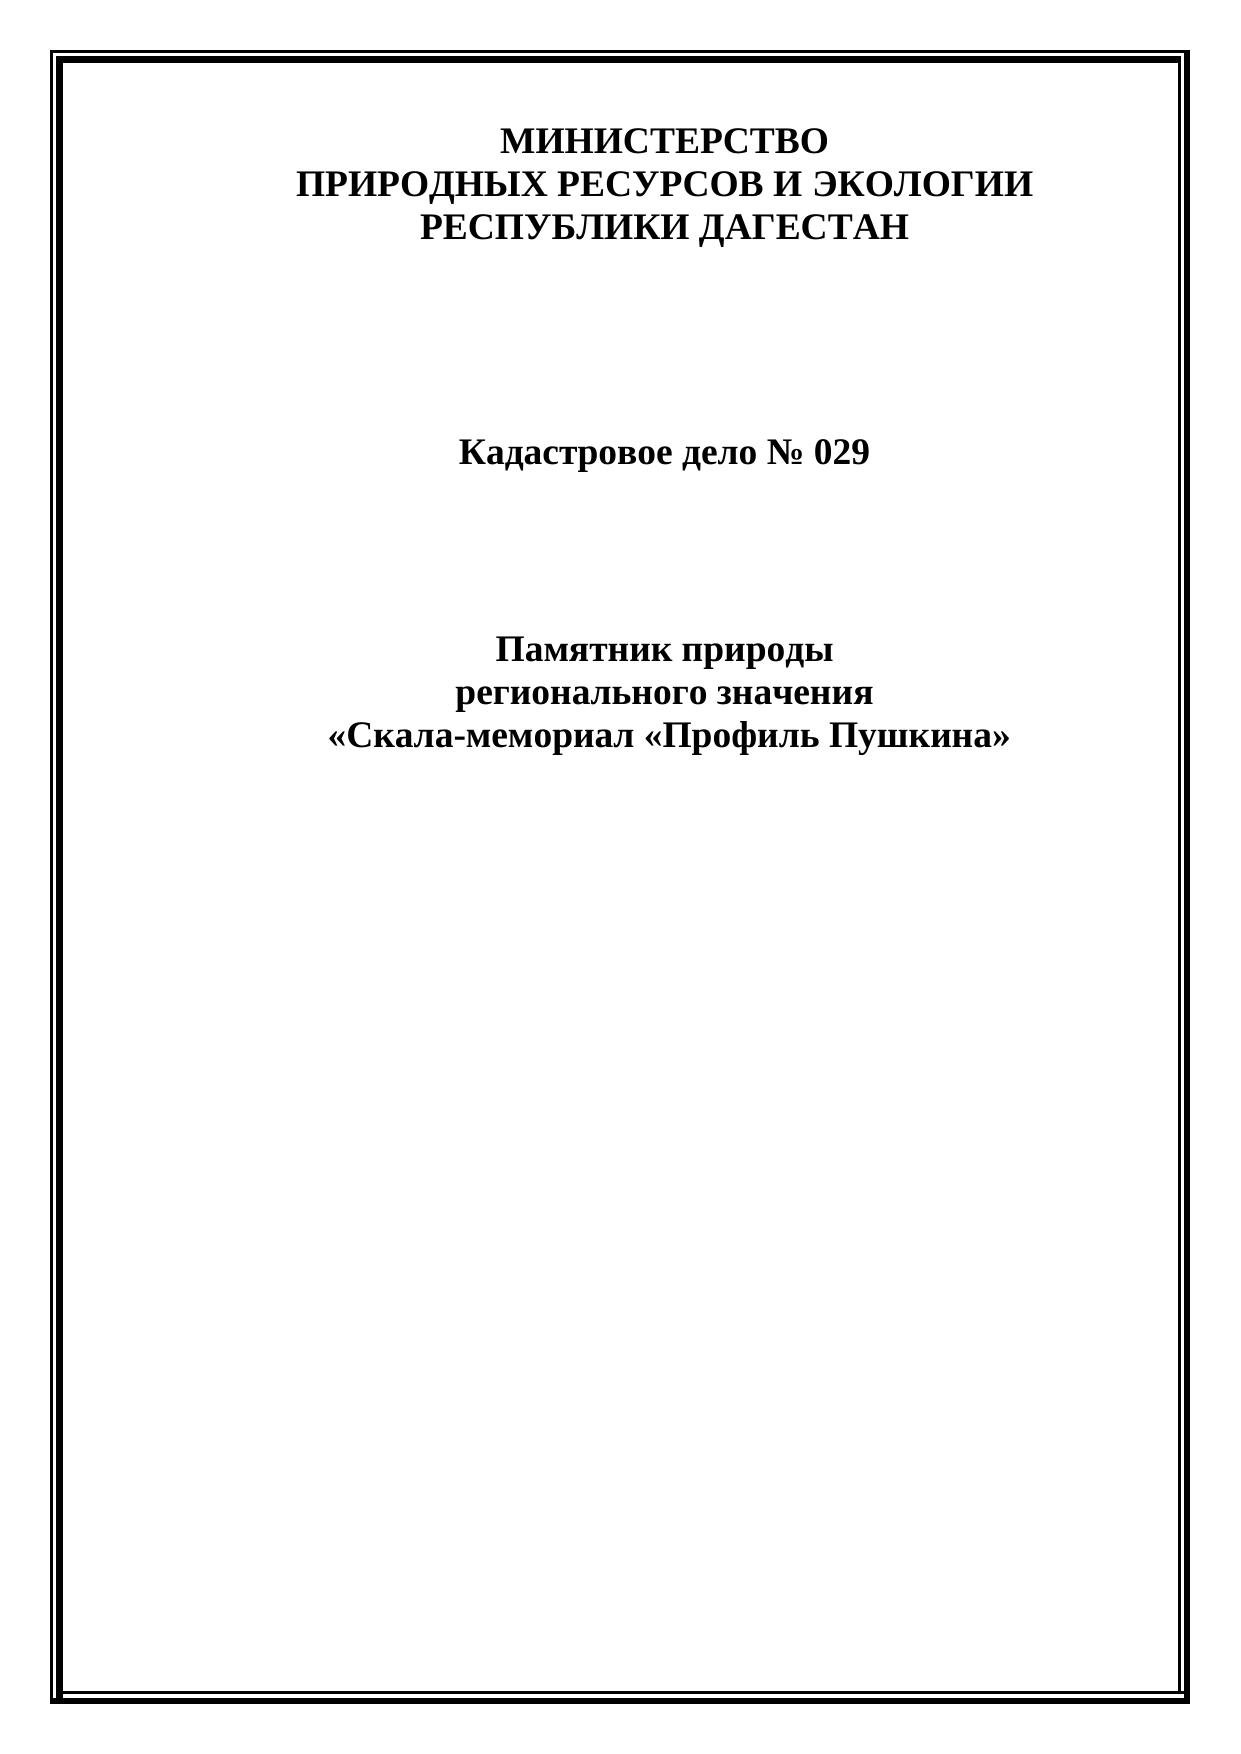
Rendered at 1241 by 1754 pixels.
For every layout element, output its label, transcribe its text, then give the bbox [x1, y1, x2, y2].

text РЕСПУБЛИКИ ДАГЕСТАН [177, 204, 1152, 247]
text ПРИРОДНЫХ РЕСУРСОВ И ЭКОЛОГИИ [177, 161, 1152, 204]
text регионального значения [177, 669, 1152, 712]
text Кадастровое дело № 029 [177, 429, 1152, 473]
text МИНИСТЕРСТВО [177, 118, 1152, 161]
text Памятник природы [177, 626, 1152, 669]
text «Скала-мемориал «Профиль Пушкина» [177, 712, 1152, 755]
